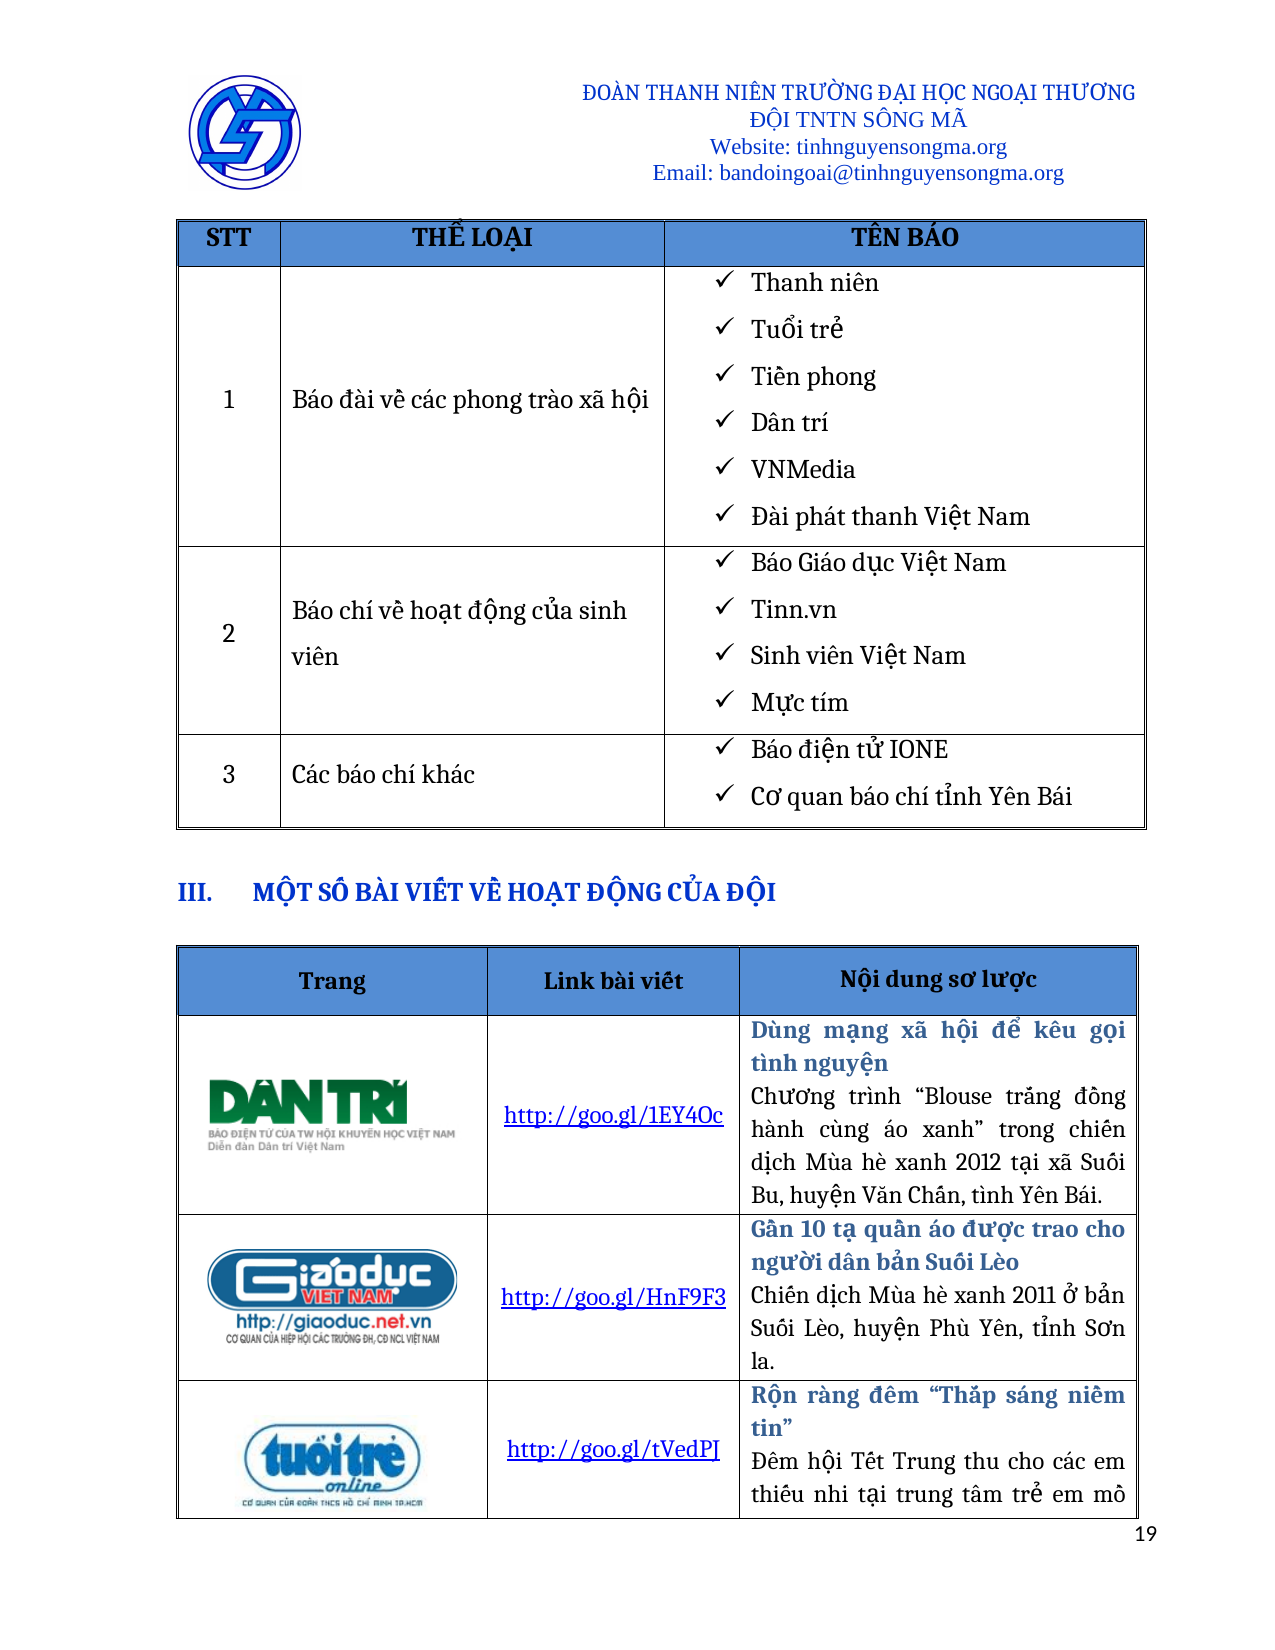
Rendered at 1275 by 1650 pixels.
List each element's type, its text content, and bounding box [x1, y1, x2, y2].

table_cell Dùng mạng xã hội để kêu gọi tình nguyện Chương trình “Blouse trắng đồng hành cùng áo xanh” trong chiến dịch Mùa hè xanh 2012 tại xã Suối Bu, huyện Văn Chấn, tình Yên Bái. [740, 1016, 1136, 1214]
table_header Nội dung sơ lược [740, 948, 1136, 1015]
table_header Link bài viết [488, 948, 739, 1015]
table_header Trang [179, 948, 487, 1015]
picture [187, 75, 302, 191]
list MỘT SỐ BÀI VIẾT VỀ HOẠT ĐỘNG CỦA ĐỘI [177, 877, 1157, 908]
table_cell [179, 1016, 487, 1214]
table_cell Rộn ràng đêm “Thắp sáng niềm tin” Đêm hội Tết Trung thu cho các em thiếu nhi tại trung tâm trẻ em mồ côi huyện Bình Lục, tỉnh Hà Nam. [740, 1381, 1136, 1518]
table_cell Báo Giáo dục Việt Nam Tinn.vn Sinh viên Việt Nam Mực tím [665, 547, 1144, 733]
table_header THỂ LOẠI [281, 222, 664, 266]
table_header STT [179, 222, 280, 266]
table_cell 3 [179, 735, 280, 827]
picture [234, 1415, 430, 1512]
table_cell [179, 1381, 487, 1518]
table_cell Thanh niên Tuổi trẻ Tiền phong Dân trí VNMedia Đài phát thanh Việt Nam [665, 267, 1144, 546]
table_cell http://goo.gl/tVedPJ [488, 1381, 739, 1518]
table_cell Báo chí về hoạt động của sinh viên [281, 547, 664, 733]
table_cell Báo đài về các phong trào xã hội [281, 267, 664, 546]
table_cell http://goo.gl/1EY4Oc [488, 1016, 739, 1214]
table_cell Các báo chí khác [281, 735, 664, 827]
table_cell 1 [179, 267, 280, 546]
table_header TÊN BÁO [665, 222, 1144, 266]
table_cell 2 [179, 547, 280, 733]
picture [200, 1071, 465, 1159]
table_cell Gần 10 tạ quần áo được trao cho người dân bản Suối Lèo Chiến dịch Mùa hè xanh 2011 ở bản Suối Lèo, huyện Phù Yên, tỉnh Sơn la. [740, 1215, 1136, 1380]
table_cell [179, 1215, 487, 1380]
table_cell http://goo.gl/HnF9F3 [488, 1215, 739, 1380]
table_cell Báo điện tử IONE Cơ quan báo chí tỉnh Yên Bái [665, 735, 1144, 827]
picture [207, 1249, 458, 1345]
